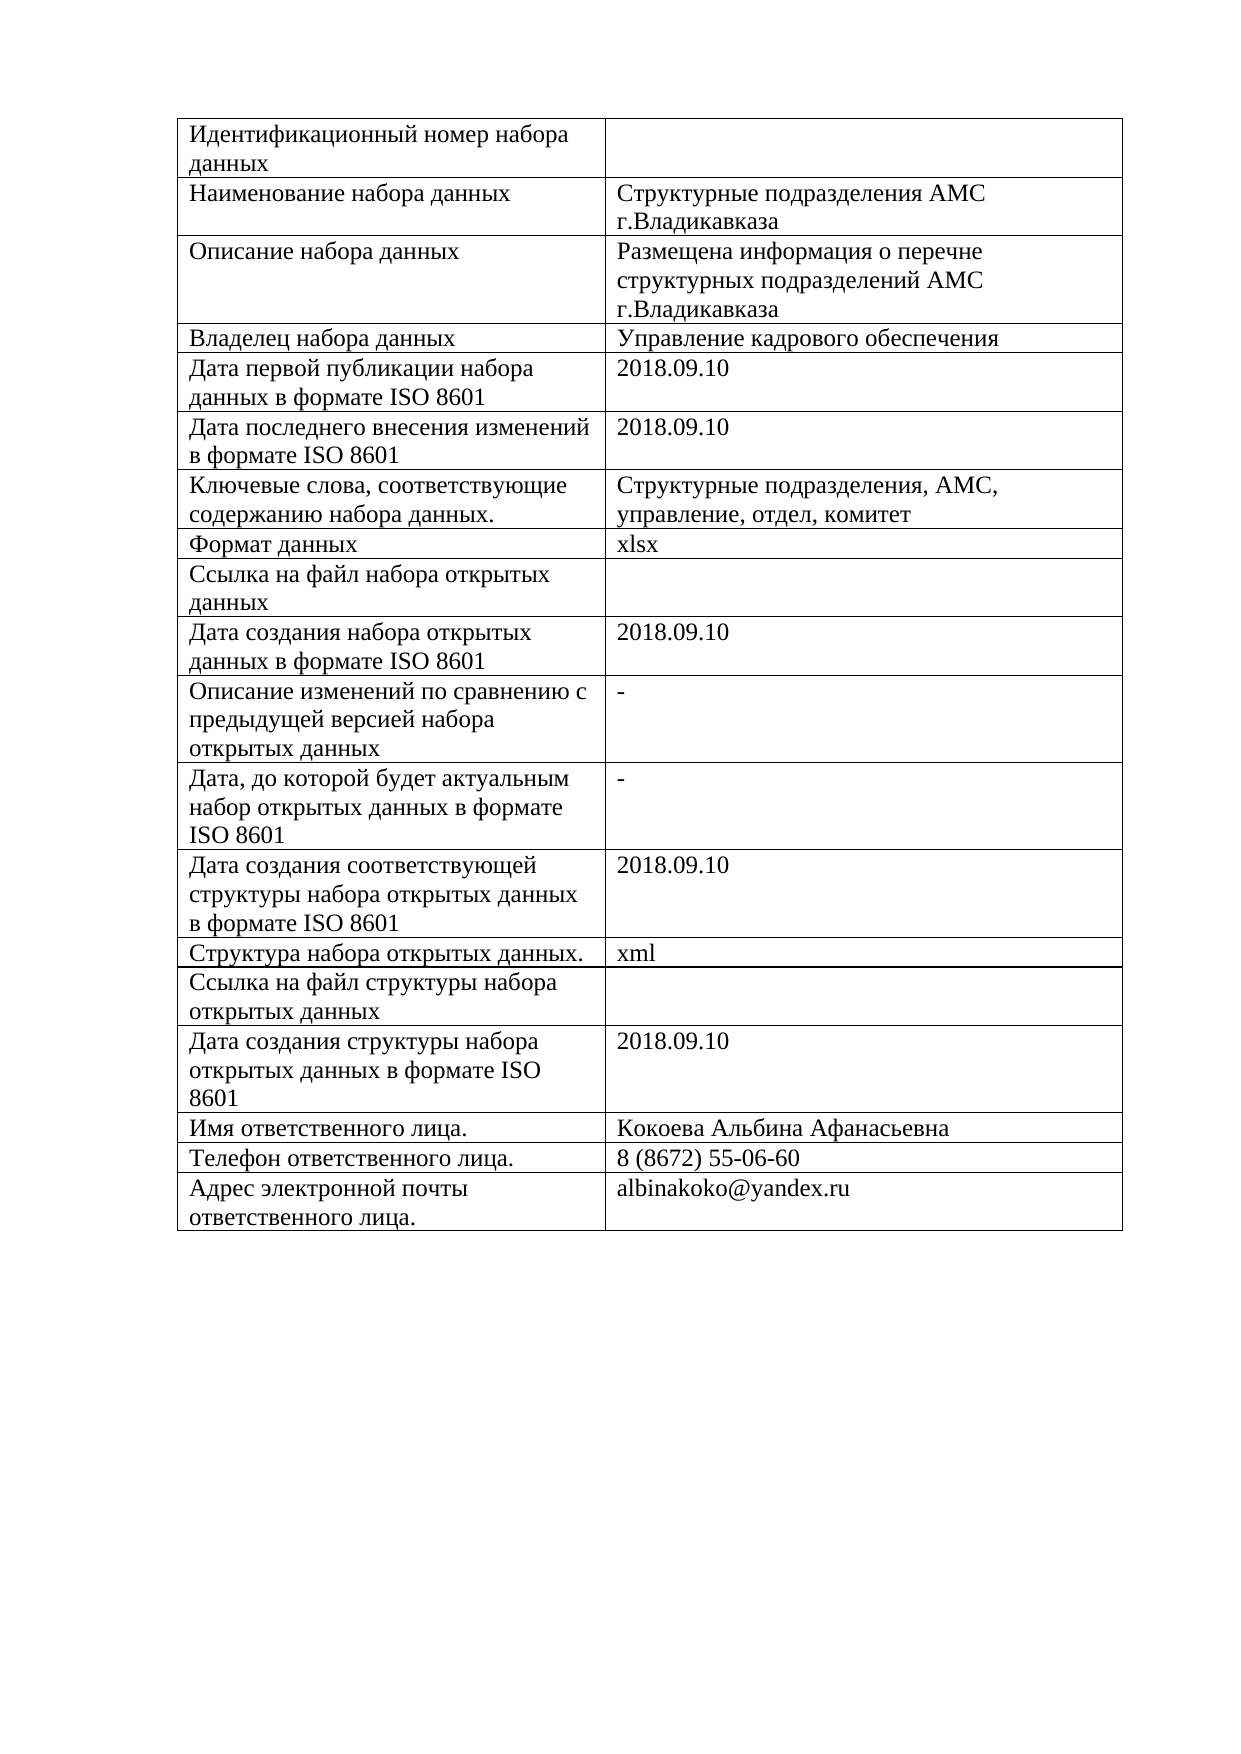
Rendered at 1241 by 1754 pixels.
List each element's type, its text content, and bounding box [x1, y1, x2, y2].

table_cell - [606, 676, 1122, 762]
table_cell Формат данных [178, 529, 605, 558]
table_cell Ключевые слова, соответствующие содержанию набора данных. [178, 470, 605, 528]
table_cell Структурные подразделения, АМС, управление, отдел, комитет [606, 470, 1122, 528]
table_cell xlsx [606, 529, 1122, 558]
table_cell 2018.09.10 [606, 1026, 1122, 1112]
table_cell Владелец набора данных [178, 324, 605, 352]
table_cell Описание набора данных [178, 236, 605, 322]
table_cell 2018.09.10 [606, 850, 1122, 937]
table_cell - [606, 763, 1122, 849]
table_cell Структурные подразделения АМС г.Владикавказа [606, 178, 1122, 235]
table_cell xml [606, 938, 1122, 966]
table_header [606, 119, 1122, 177]
table_cell Имя ответственного лица. [178, 1113, 605, 1142]
table_cell Размещена информация о перечне структурных подразделений АМС г.Владикавказа [606, 236, 1122, 322]
table_cell Ссылка на файл структуры набора открытых данных [178, 968, 605, 1025]
table_cell Управление кадрового обеспечения [606, 324, 1122, 352]
table_cell Дата первой публикации набора данных в формате ISO 8601 [178, 353, 605, 411]
table_cell Адрес электронной почты ответственного лица. [178, 1173, 605, 1230]
table_cell Ссылка на файл набора открытых данных [178, 559, 605, 616]
table_cell 8 (8672) 55-06-60 [606, 1143, 1122, 1172]
table_cell Дата последнего внесения изменений в формате ISO 8601 [178, 412, 605, 469]
table_cell [606, 968, 1122, 1025]
table_cell [606, 559, 1122, 616]
table_cell 2018.09.10 [606, 412, 1122, 469]
table_cell Кокоева Альбина Афанасьевна [606, 1113, 1122, 1142]
table_cell Наименование набора данных [178, 178, 605, 235]
table_header Идентификационный номер набора данных [178, 119, 605, 177]
table_cell Дата создания набора открытых данных в формате ISO 8601 [178, 617, 605, 675]
table_cell Телефон ответственного лица. [178, 1143, 605, 1172]
table_cell 2018.09.10 [606, 353, 1122, 411]
table_cell Описание изменений по сравнению с предыдущей версией набора открытых данных [178, 676, 605, 762]
table_cell Дата создания соответствующей структуры набора открытых данных в формате ISO 8601 [178, 850, 605, 937]
table_cell Дата создания структуры набора открытых данных в формате ISO 8601 [178, 1026, 605, 1112]
table_cell 2018.09.10 [606, 617, 1122, 675]
table_cell albinakoko@yandex.ru [606, 1173, 1122, 1230]
table_cell Структура набора открытых данных. [178, 938, 605, 966]
table_cell Дата, до которой будет актуальным набор открытых данных в формате ISO 8601 [178, 763, 605, 849]
